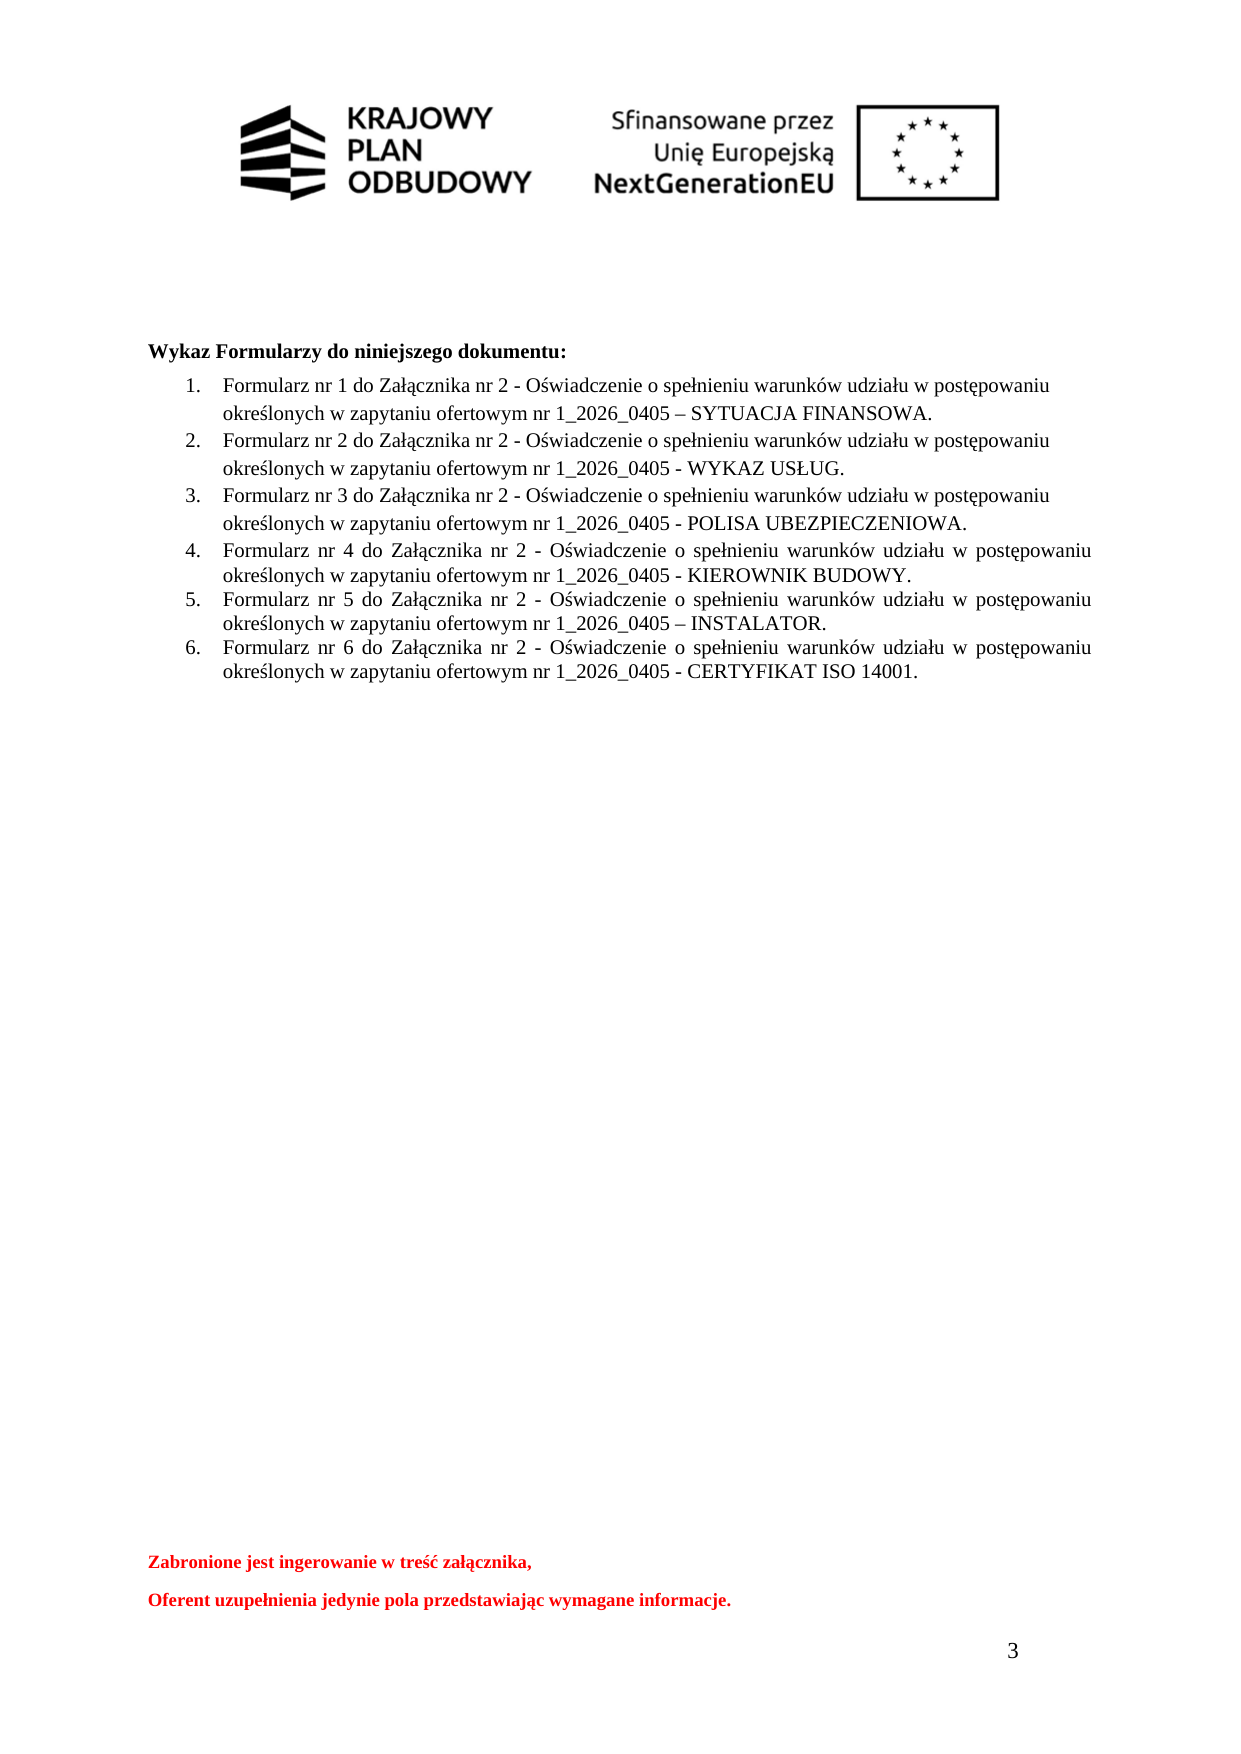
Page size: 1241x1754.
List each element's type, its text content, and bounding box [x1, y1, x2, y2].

list Formularz nr 3 do Załącznika nr 2 - Oświadczenie o spełnieniu warunków udziału w postępowaniu określonych w zapytaniu ofertowym nr 1_2026_0405 - POLISA UBEZPIECZENIOWA. [185, 483, 1093, 535]
list Formularz nr 2 do Załącznika nr 2 - Oświadczenie o spełnieniu warunków udziału w postępowaniu określonych w zapytaniu ofertowym nr 1_2026_0405 - WYKAZ USŁUG. [185, 428, 1093, 480]
list Formularz nr 5 do Załącznika nr 2 - Oświadczenie o spełnieniu warunków udziału w postępowaniu określonych w zapytaniu ofertowym nr 1_2026_0405 – INSTALATOR. [185, 587, 1093, 635]
subtitle Wykaz Formularzy do niniejszego dokumentu: [148, 338, 1093, 363]
list Formularz nr 4 do Załącznika nr 2 - Oświadczenie o spełnieniu warunków udziału w postępowaniu określonych w zapytaniu ofertowym nr 1_2026_0405 - KIEROWNIK BUDOWY. [185, 538, 1093, 587]
list Formularz nr 6 do Załącznika nr 2 - Oświadczenie o spełnieniu warunków udziału w postępowaniu określonych w zapytaniu ofertowym nr 1_2026_0405 - CERTYFIKAT ISO 14001. [185, 635, 1093, 683]
list Formularz nr 1 do Załącznika nr 2 - Oświadczenie o spełnieniu warunków udziału w postępowaniu określonych w zapytaniu ofertowym nr 1_2026_0405 – SYTUACJA FINANSOWA. [185, 373, 1093, 424]
picture [209, 73, 1031, 233]
